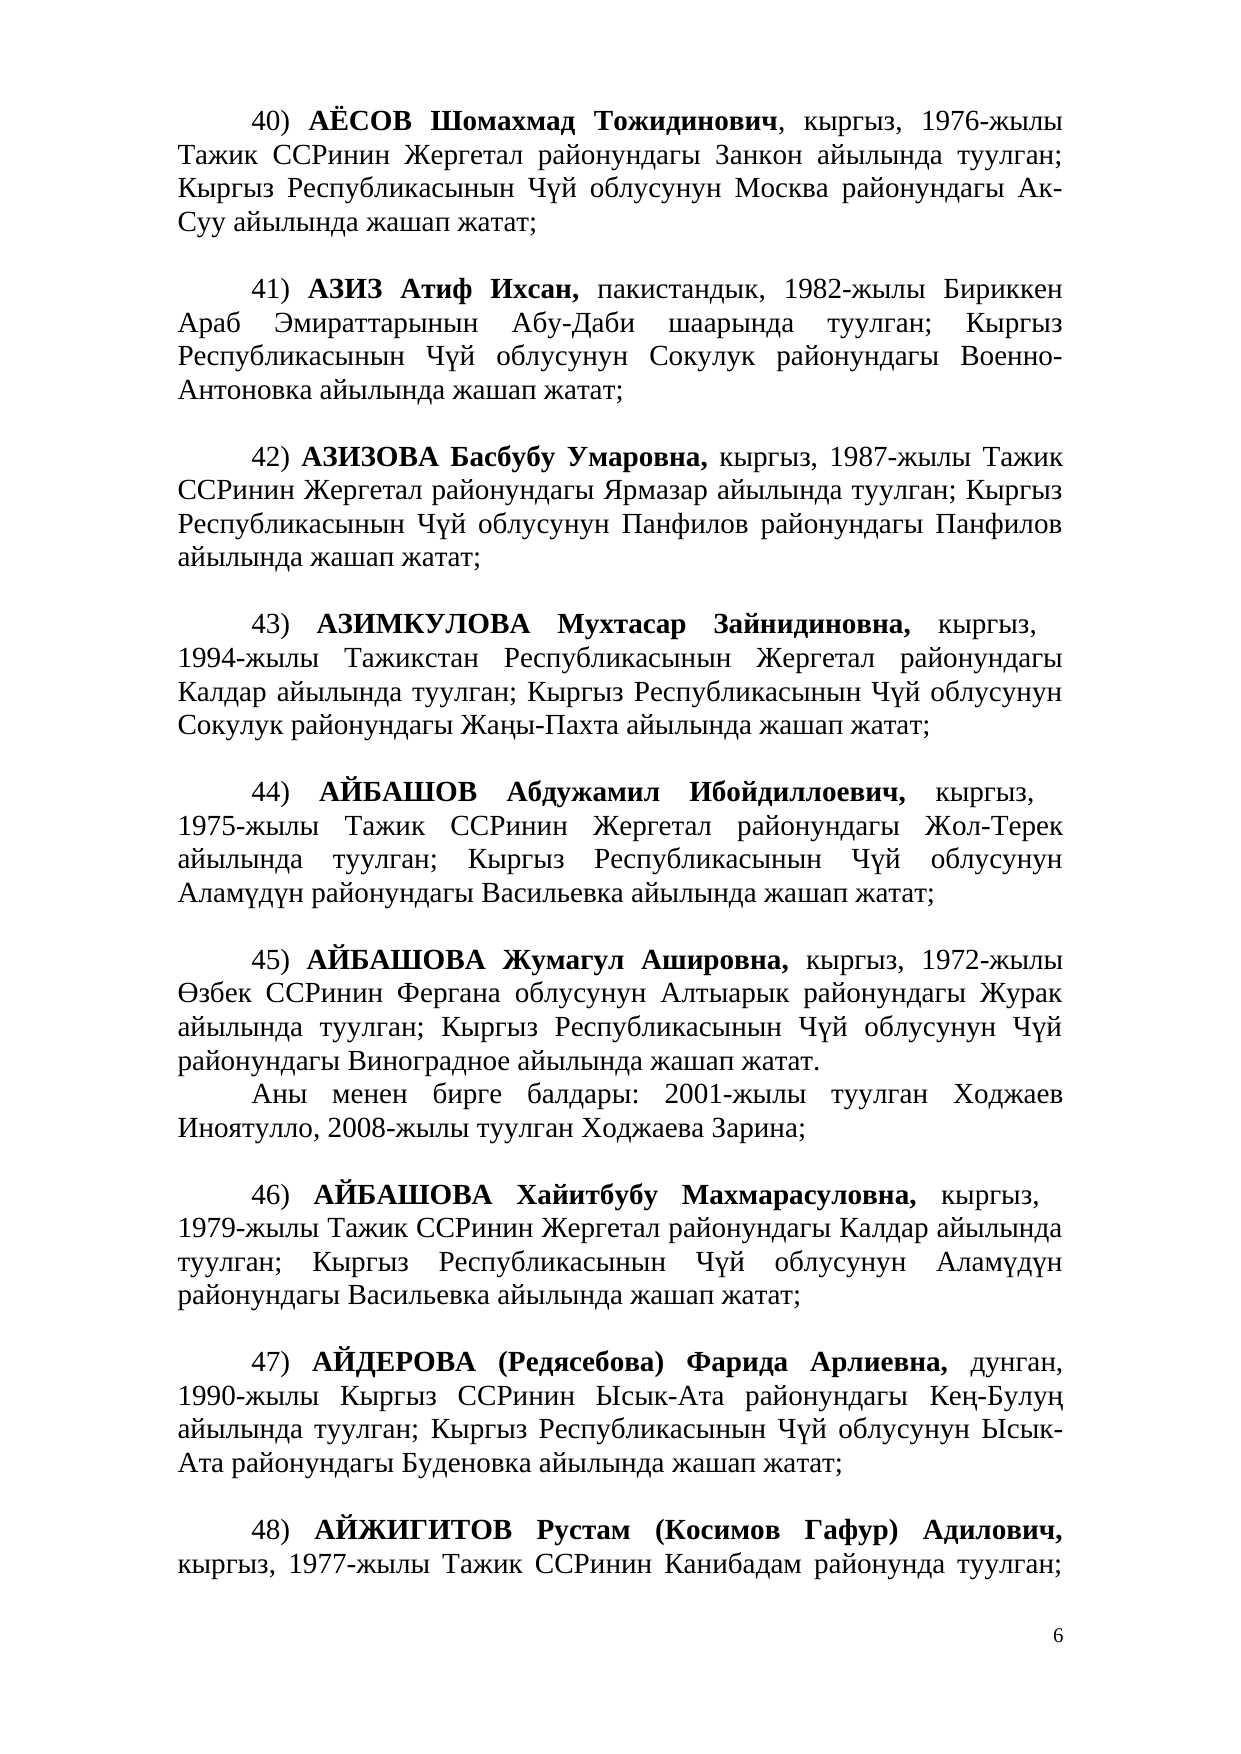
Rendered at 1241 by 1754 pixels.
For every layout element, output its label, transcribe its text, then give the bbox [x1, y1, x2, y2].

text Аны менен бирге балдары: 2001-жылы туулган Ходжаев Иноятулло, 2008-жылы туулган Ходжаева Зарина; [177, 1076, 1063, 1143]
text 41) АЗИЗ Атиф Ихсан, пакистандык, 1982-жылы Бириккен Араб Эмираттарынын Абу-Даби шаарында туулган; Кыргыз Республикасынын Чүй облусунун Сокулук районундагы Военно-Антоновка айылында жашап жатат; [177, 271, 1063, 405]
text 42) АЗИЗОВА Басбубу Умаровна, кыргыз, 1987-жылы Тажик ССРинин Жергетал районундагы Ярмазар айылында туулган; Кыргыз Республикасынын Чүй облусунун Панфилов районундагы Панфилов айылында жашап жатат; [177, 439, 1063, 573]
text 43) АЗИМКУЛОВА Мухтасар Зайнидиновна, кыргыз, 1994-жылы Тажикстан Республикасынын Жергетал районундагы Калдар айылында туулган; Кыргыз Республикасынын Чүй облусунун Сокулук районундагы Жаңы-Пахта айылында жашап жатат; [177, 607, 1063, 741]
text 45) АЙБАШОВА Жумагул Ашировна, кыргыз, 1972-жылы Өзбек ССРинин Фергана облусунун Алтыарык районундагы Журак айылында туулган; Кыргыз Республикасынын Чүй облусунун Чүй районундагы Виноградное айылында жашап жатат. [177, 942, 1063, 1076]
text 46) АЙБАШОВА Хайитбубу Махмарасуловна, кыргыз, 1979-жылы Тажик ССРинин Жергетал районундагы Калдар айылында туулган; Кыргыз Республикасынын Чүй облусунун Аламүдүн районундагы Васильевка айылында жашап жатат; [177, 1177, 1063, 1311]
text 47) АЙДЕРОВА (Редясебова) Фарида Арлиевна, дунган, 1990-жылы Кыргыз ССРинин Ысык-Ата районундагы Кең-Булуң айылында туулган; Кыргыз Республикасынын Чүй облусунун Ысык-Ата районундагы Буденовка айылында жашап жатат; [177, 1344, 1063, 1479]
text 40) АЁСОВ Шомахмад Тожидинович, кыргыз, 1976-жылы Тажик ССРинин Жергетал районундагы Занкон айылында туулган; Кыргыз Республикасынын Чүй облусунун Москва районундагы Ак-Суу айылында жашап жатат; [177, 103, 1063, 238]
text 44) АЙБАШОВ Абдужамил Ибойдиллоевич, кыргыз, 1975-жылы Тажик ССРинин Жергетал районундагы Жол-Терек айылында туулган; Кыргыз Республикасынын Чүй облусунун Аламүдүн районундагы Васильевка айылында жашап жатат; [177, 774, 1063, 908]
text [177, 1512, 1063, 1579]
